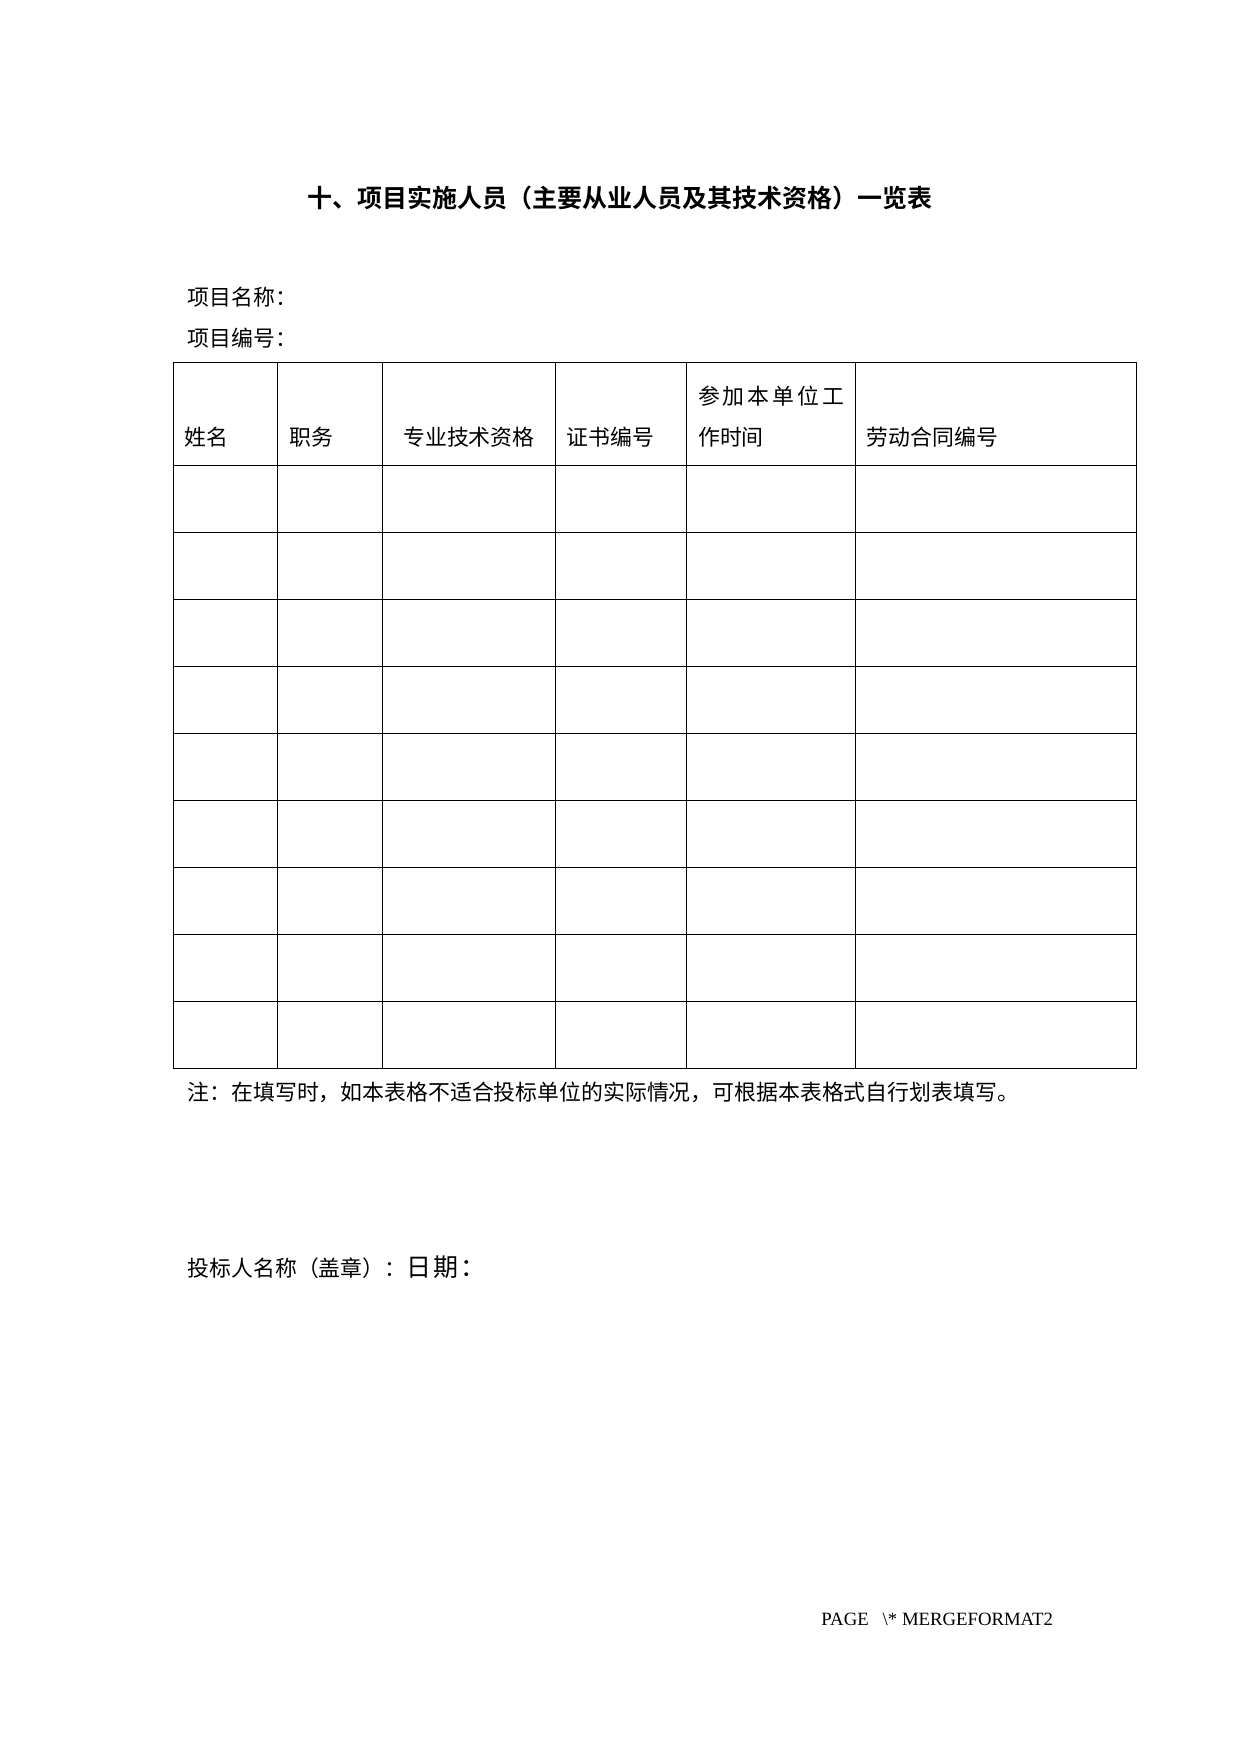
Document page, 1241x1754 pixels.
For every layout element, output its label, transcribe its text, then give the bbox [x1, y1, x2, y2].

table_cell [687, 466, 855, 532]
table_cell [556, 868, 686, 934]
table_cell [556, 1002, 686, 1068]
table_cell [278, 466, 382, 532]
table_cell [856, 935, 1136, 1001]
table_header 证书编号 [556, 363, 686, 464]
table_cell [278, 533, 382, 599]
table_cell [174, 1002, 277, 1068]
table_cell [383, 466, 555, 532]
table_cell [383, 935, 555, 1001]
table_cell [687, 600, 855, 666]
table_cell [278, 1002, 382, 1068]
table_header 专业技术资格 [383, 363, 555, 464]
table_cell [556, 801, 686, 867]
table_cell [856, 734, 1136, 800]
table_cell [383, 734, 555, 800]
table_cell [383, 600, 555, 666]
text 十、项目实施人员（主要从业人员及其技术资格）一览表 [187, 178, 1053, 214]
table_cell [856, 466, 1136, 532]
table_cell [174, 868, 277, 934]
table_cell [383, 868, 555, 934]
table_cell [687, 667, 855, 733]
table_cell [278, 935, 382, 1001]
table_cell [174, 533, 277, 599]
table_cell [687, 868, 855, 934]
table_cell [556, 734, 686, 800]
table_cell [174, 600, 277, 666]
table_cell [383, 801, 555, 867]
table_cell [687, 935, 855, 1001]
table_cell [856, 600, 1136, 666]
table_cell [174, 466, 277, 532]
table_cell [278, 734, 382, 800]
table_cell [856, 868, 1136, 934]
table_cell [687, 533, 855, 599]
table_cell [383, 667, 555, 733]
table_cell [174, 734, 277, 800]
table_cell [556, 935, 686, 1001]
table_cell [856, 801, 1136, 867]
table_cell [278, 801, 382, 867]
table_cell [687, 801, 855, 867]
text 项目编号： [187, 321, 1053, 352]
table_cell [278, 600, 382, 666]
table_cell [687, 1002, 855, 1068]
table_cell [383, 533, 555, 599]
table_cell [856, 667, 1136, 733]
table_cell [174, 667, 277, 733]
table_header 职务 [278, 363, 382, 464]
table_cell [174, 935, 277, 1001]
table_cell [278, 868, 382, 934]
table_cell [174, 801, 277, 867]
table_header 参加本单位工作时间 [687, 363, 855, 464]
table_header 姓名 [174, 363, 277, 464]
table_cell [856, 533, 1136, 599]
table_cell [556, 466, 686, 532]
text 投标人名称（盖章）：日期： [187, 1247, 1053, 1284]
table_cell [556, 600, 686, 666]
text 注：在填写时，如本表格不适合投标单位的实际情况，可根据本表格式自行划表填写。 [187, 1074, 1053, 1106]
text 项目名称： [187, 279, 1053, 311]
table_cell [278, 667, 382, 733]
table_cell [383, 1002, 555, 1068]
table_cell [556, 533, 686, 599]
table_cell [687, 734, 855, 800]
table_cell [856, 1002, 1136, 1068]
table_cell [556, 667, 686, 733]
table_header 劳动合同编号 [856, 363, 1136, 464]
